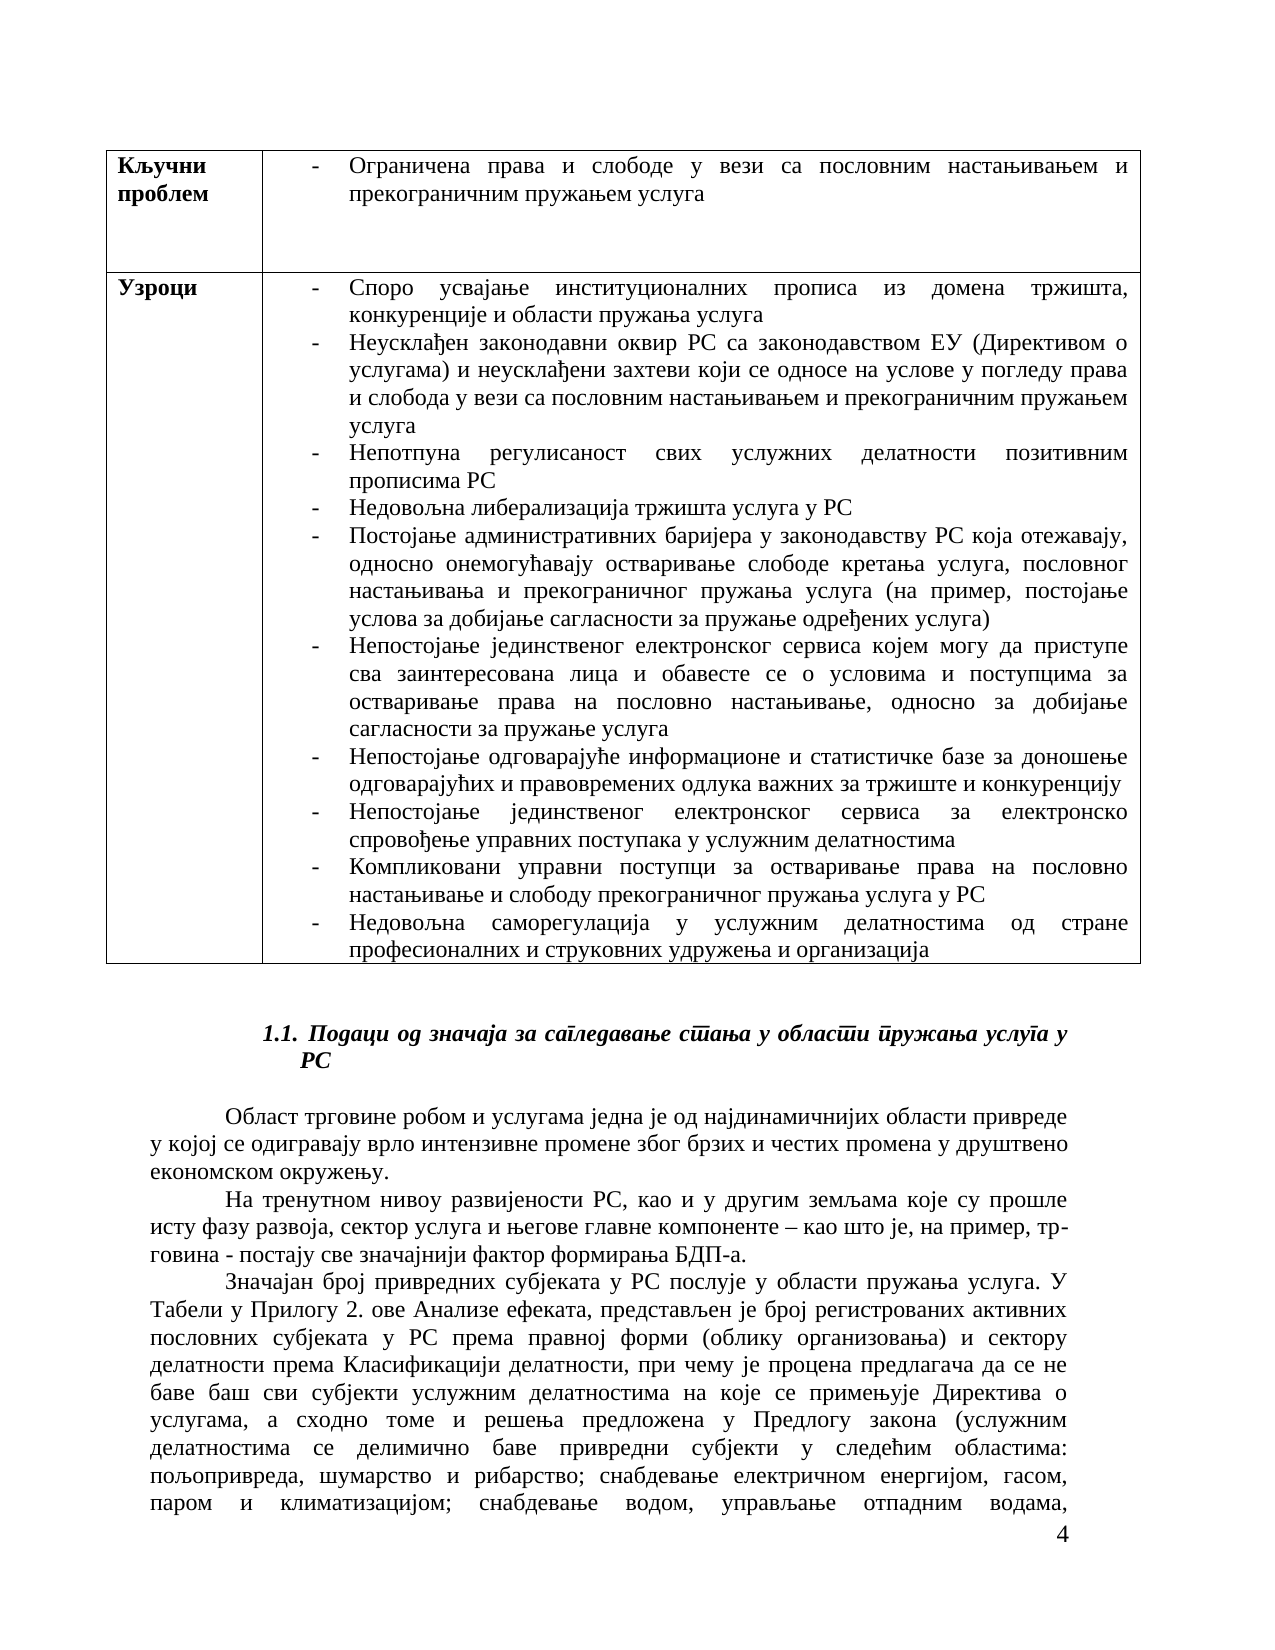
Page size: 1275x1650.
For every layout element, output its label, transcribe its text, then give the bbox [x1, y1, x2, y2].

table_cell Узроци [107, 273, 262, 963]
list Подаци од значаја за сагледавање стања у области пружања услуга у РС [262, 1019, 1069, 1074]
table_cell Ограничена права и слободе у вези са пословним настањивањем и прекограничним пружањем услуга [263, 151, 1140, 272]
table_cell Кључни проблем [107, 151, 262, 272]
table_cell Споро усвајање институционалних прописа из домена тржишта, конкуренције и области пружања услуга Неусклађен законодавни оквир РС са законодавством ЕУ (Директивом о услугама) и неусклађени захтеви који се односе на услове у погледу права и слобода у вези са пословним настањивањем и прекограничним пружањем услуга Непотпуна регулисаност свих услужних делатности позитивним прописима РС Недовољна либерализација тржишта услуга у РС Постојање административних баријера у законодавству РС која отежавају, односно онемогућавају остваривање слободе кретања услуга, пословног настањивања и прекограничног пружања услуга (на пример, постојање услова за добијање сагласности за пружање одређених услуга) Непостојање јединственог електронског сервиса којем могу да приступе сва заинтересована лица и обавесте се о условима и поступцима за остваривање права на пословно настањивање, односно за добијање сагласности за пружање услуга Непостојање одговарајуће информационе и статистичке базе за доношење одговарајућих и правовремених одлука важних за тржиште и конкуренцију Непостојање јединственог електронског сервиса за електронско спровођење управних поступака у услужним делатностима Компликовани управни поступци за остваривање права на пословно настањивање и слободу прекограничног пружања услуга у РС Недовољна саморегулација у услужним делатностима од стране професионалних и струковних удружења и организација [263, 273, 1140, 963]
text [150, 1267, 1069, 1516]
text На тренутном нивоу развијености РС, као и у другим земљама које су прошле исту фазу развоја, сектор услуга и његове главне компоненте – као што је, на пример, трговина - постају све значајнији фактор формирања БДП-а. [150, 1184, 1069, 1267]
text Област трговине робом и услугама једна је од најдинамичнијих области привреде у којој се одигравају врло интензивне промене због брзих и честих промена у друштвено економском окружењу. [150, 1102, 1069, 1184]
